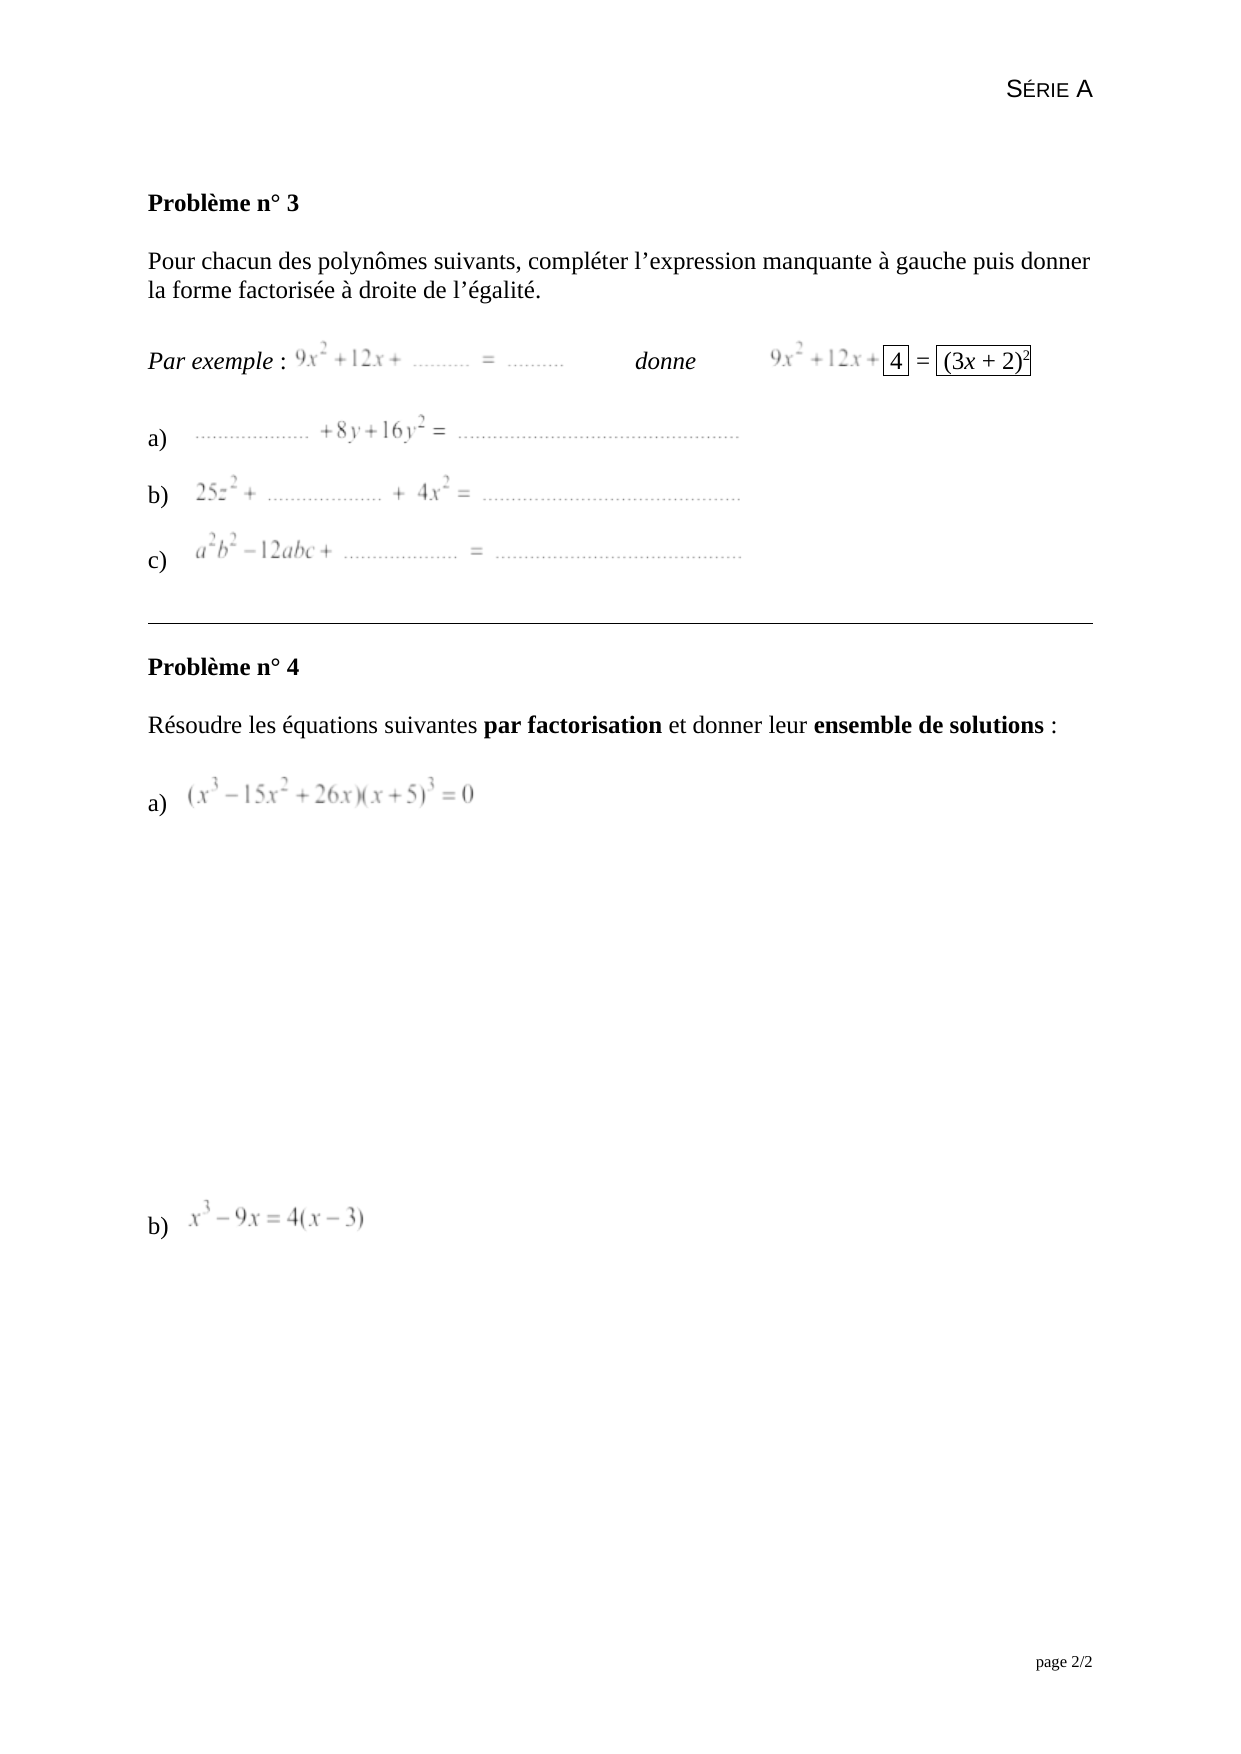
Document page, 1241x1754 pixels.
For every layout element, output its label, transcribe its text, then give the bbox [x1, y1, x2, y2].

text a) [148, 405, 1093, 452]
text c) [148, 524, 1093, 574]
text Pour chacun des polynômes suivants, compléter l’expression manquante à gauche puis donner la forme factorisée à droite de l’égalité. [148, 246, 1093, 303]
text b) [148, 466, 1093, 509]
text Par exemple : donne 4 = (3x + 2)2 [148, 332, 1093, 376]
text Problème n° 4 [148, 652, 1093, 681]
text Résoudre les équations suivantes par factorisation et donner leur ensemble de solutions : [148, 710, 1093, 739]
text b) [148, 1190, 1093, 1239]
text a) [148, 767, 1093, 817]
text Problème n° 3 [148, 188, 1093, 217]
